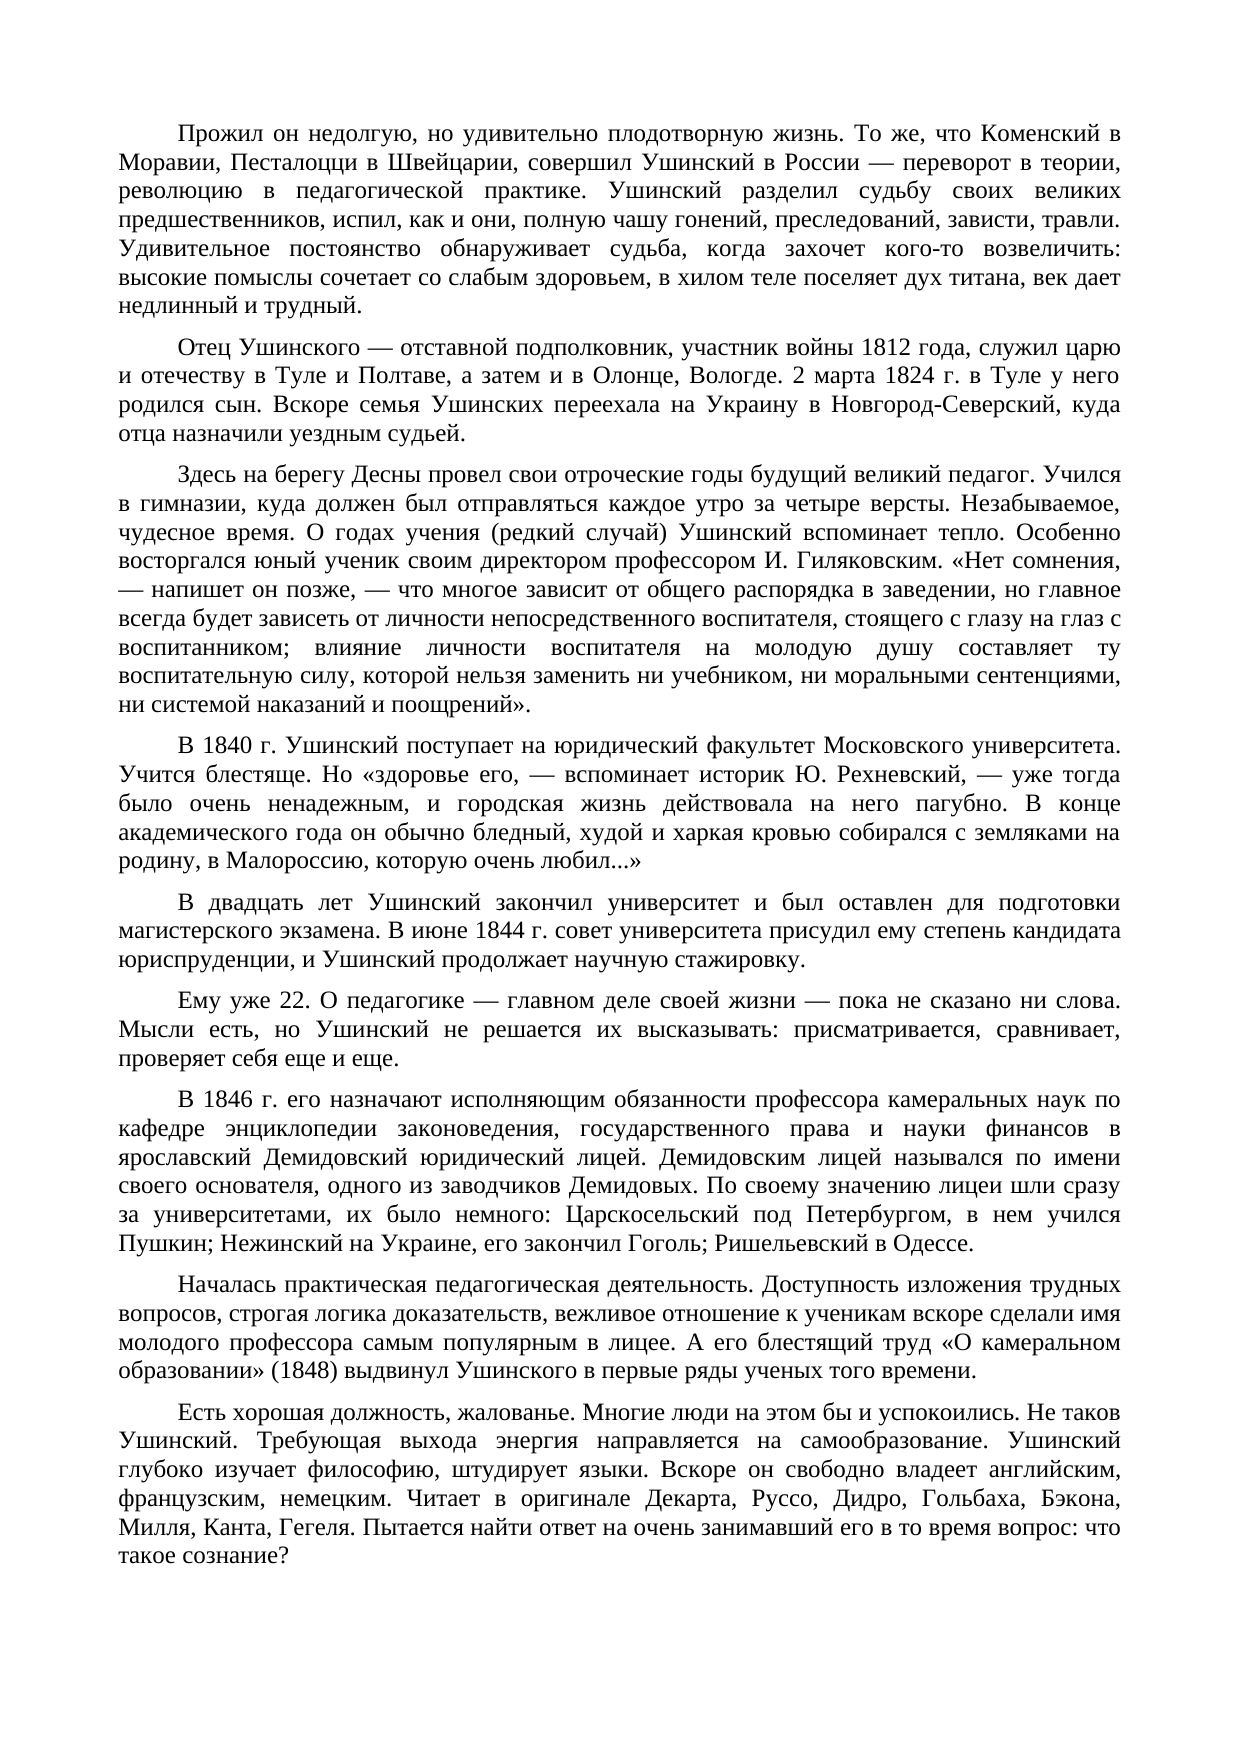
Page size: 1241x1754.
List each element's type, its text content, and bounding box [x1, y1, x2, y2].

text Ему уже 22. О педагогике — главном деле своей жизни — пока не сказано ни слова. Мысли есть, но Ушинский не решается их высказывать: присматривается, сравнивает, проверяет себя еще и еще. [118, 986, 1122, 1072]
text В . его назначают исполняющим обязанности профессора камеральных наук по кафедре энциклопедии законоведения, государственного права и науки финансов в ярославский Демидовский юридический лицей. Демидовским лицей назывался по имени своего основателя, одного из заводчиков Демидовых. По своему значению лицеи шли сразу за университетами, их было немного: Царскосельский под Петербургом, в нем учился Пушкин; Нежинский на Украине, его закончил Гоголь; Ришельевский в Одессе. [118, 1084, 1122, 1257]
text В . Ушинский поступает на юридический факультет Московского университета. Учится блестяще. Но «здоровье его, — вспоминает историк Ю. Рехневский, — уже тогда было очень ненадежным, и городская жизнь действовала на него пагубно. В конце академического года он обычно бледный, худой и харкая кровью собирался с земляками на родину, в Малороссию, которую очень любил...» [118, 731, 1122, 874]
text В двадцать лет Ушинский закончил университет и был оставлен для подготовки магистерского экзамена. В июне . совет университета присудил ему степень кандидата юриспруденции, и Ушинский продолжает научную стажировку. [118, 887, 1122, 973]
text Отец Ушинского — отставной подполковник, участник войны 1812 года, служил царю и отечеству в Туле и Полтаве, а затем и в Олонце, Вологде. 2 марта . в Туле у него родился сын. Вскоре семья Ушинских переехала на Украину в Новгород-Северский, куда отца назначили уездным судьей. [118, 332, 1122, 447]
text Началась практическая педагогическая деятельность. Доступность изложения трудных вопросов, строгая логика доказательств, вежливое отношение к ученикам вскоре сделали имя молодого профессора самым популярным в лицее. А его блестящий труд «О камеральном образовании» (1848) выдвинул Ушинского в первые ряды ученых того времени. [118, 1269, 1122, 1384]
text Здесь на берегу Десны провел свои отроческие годы будущий великий педагог. Учился в гимназии, куда должен был отправляться каждое утро за четыре версты. Незабываемое, чудесное время. О годах учения (редкий случай) Ушинский вспоминает тепло. Особенно восторгался юный ученик своим директором профессором И. Гиляковским. «Нет сомнения, — напишет он позже, — что многое зависит от общего распорядка в заведении, но главное всегда будет зависеть от личности непосредственного воспитателя, стоящего с глазу на глаз с воспитанником; влияние личности воспитателя на молодую душу составляет ту воспитательную силу, которой нельзя заменить ни учебником, ни моральными сентенциями, ни системой наказаний и поощрений». [118, 459, 1122, 718]
text Прожил он недолгую, но удивительно плодотворную жизнь. То же, что Коменский в Моравии, Песталоцци в Швейцарии, совершил Ушинский в России — переворот в теории, революцию в педагогической практике. Ушинский разделил судьбу своих великих предшественников, испил, как и они, полную чашу гонений, преследований, зависти, травли. Удивительное постоянство обнаруживает судьба, когда захочет кого-то возвеличить: высокие помыслы сочетает со слабым здоровьем, в хилом теле поселяет дух титана, век дает недлинный и трудный. [118, 118, 1122, 319]
text Есть хорошая должность, жалованье. Многие люди на этом бы и успокоились. Не таков Ушинский. Требующая выхода энергия направляется на самообразование. Ушинский глубоко изучает философию, штудирует языки. Вскоре он свободно владеет английским, французским, немецким. Читает в оригинале Декарта, Руссо, Дидро, Гольбаха, Бэкона, Милля, Канта, Гегеля. Пытается найти ответ на очень занимавший его в то время вопрос: что такое сознание? [118, 1397, 1122, 1569]
